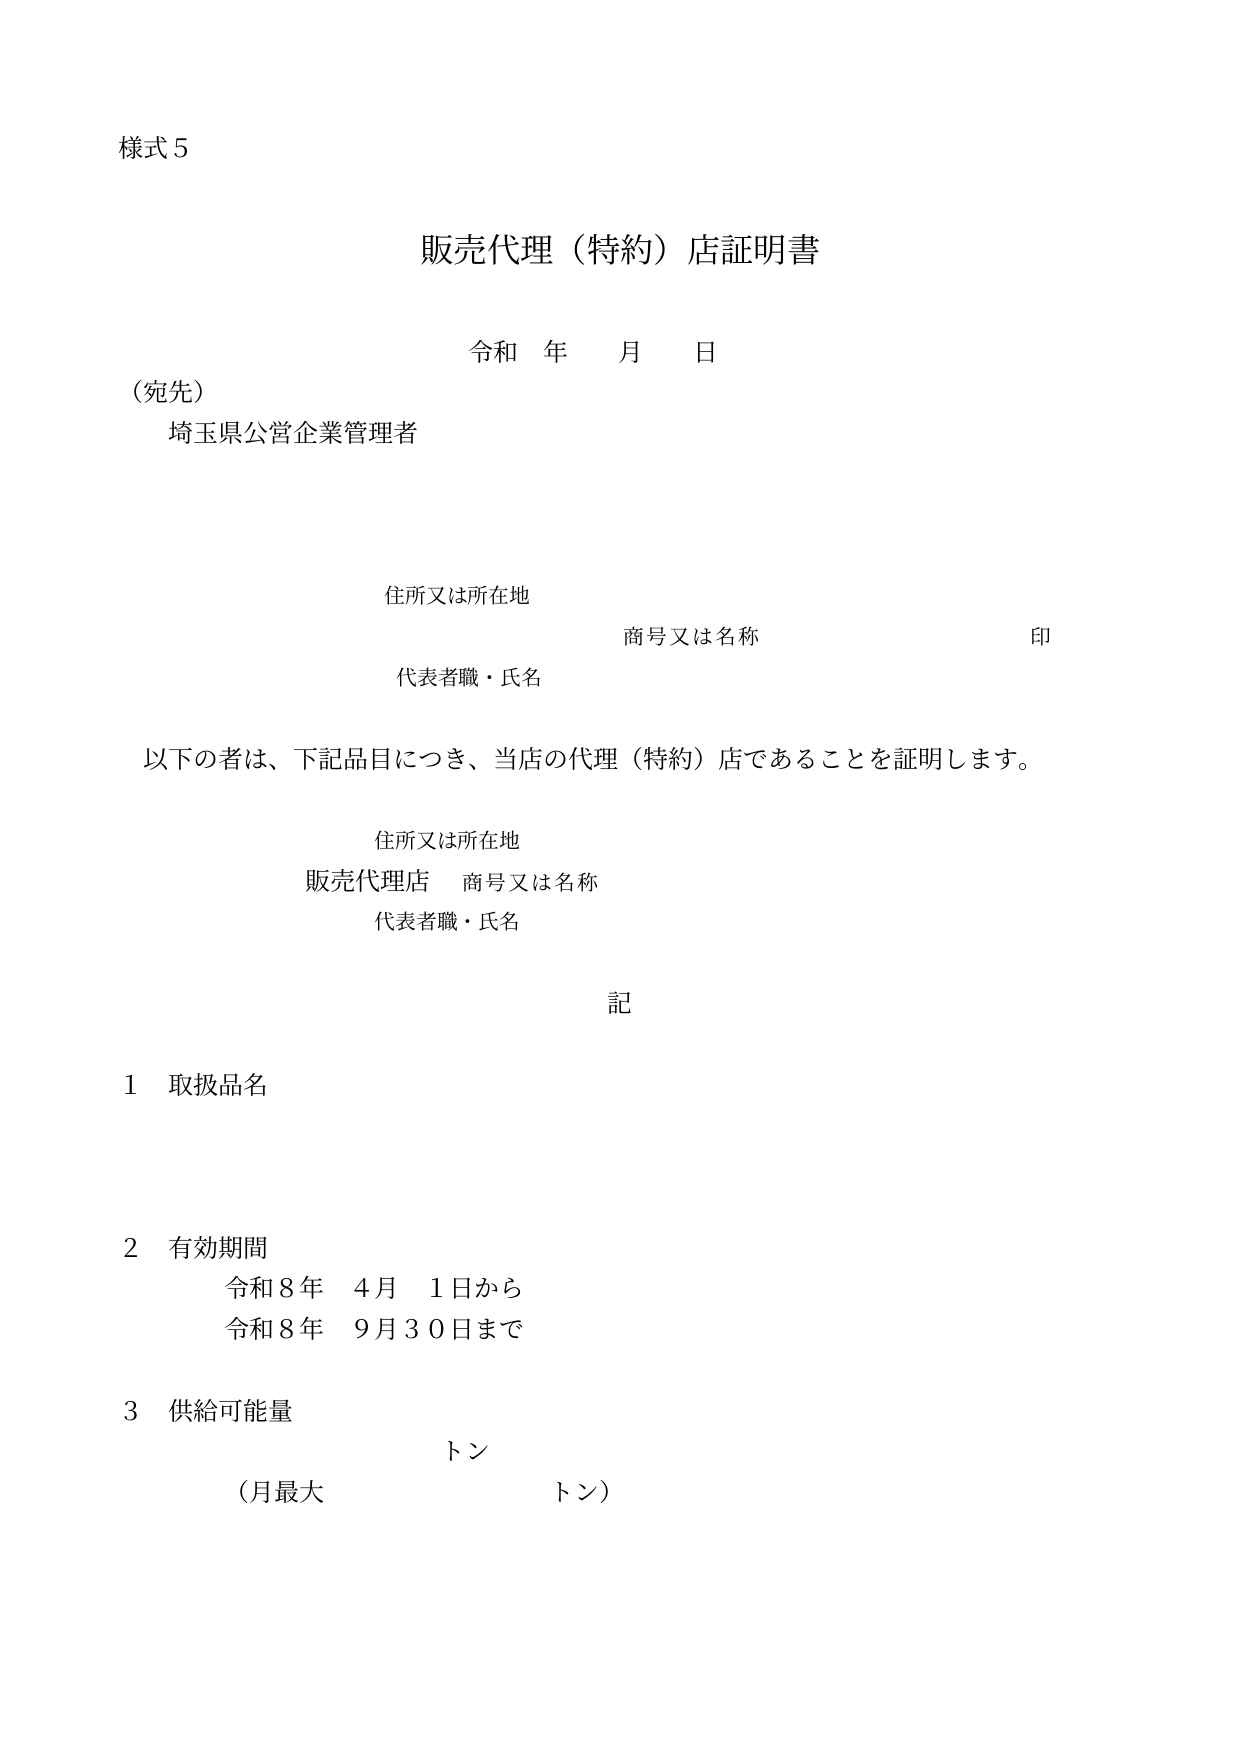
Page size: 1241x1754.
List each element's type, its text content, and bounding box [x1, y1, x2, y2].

text ２ 有効期間 [118, 1226, 1122, 1267]
text 販売代理店 商号又は名称 [118, 859, 1122, 900]
text 代表者職・氏名 [118, 656, 1122, 697]
text １ 取扱品名 [118, 1063, 1122, 1104]
text 令和８年 ４月 １日から [118, 1267, 1122, 1307]
text （月最大 トン） [118, 1470, 1122, 1511]
text 記 [118, 982, 1122, 1022]
text 住所又は所在地 [118, 819, 1122, 859]
text 様式５ [118, 126, 1122, 167]
text 令和８年 ９月３０日まで [118, 1307, 1122, 1348]
text 住所又は所在地 [118, 574, 1122, 615]
text 代表者職・氏名 [118, 900, 1122, 941]
text 埼玉県公営企業管理者 [118, 411, 1122, 452]
text トン [118, 1430, 1122, 1470]
text 以下の者は、下記品目につき、当店の代理（特約）店であることを証明します。 [118, 737, 1122, 778]
text 商号又は名称 印 [118, 615, 1122, 656]
text 販売代理（特約）店証明書 [118, 208, 1122, 289]
text （宛先） [118, 371, 1122, 411]
text 令和 年 月 日 [118, 330, 1122, 371]
text ３ 供給可能量 [118, 1389, 1122, 1430]
